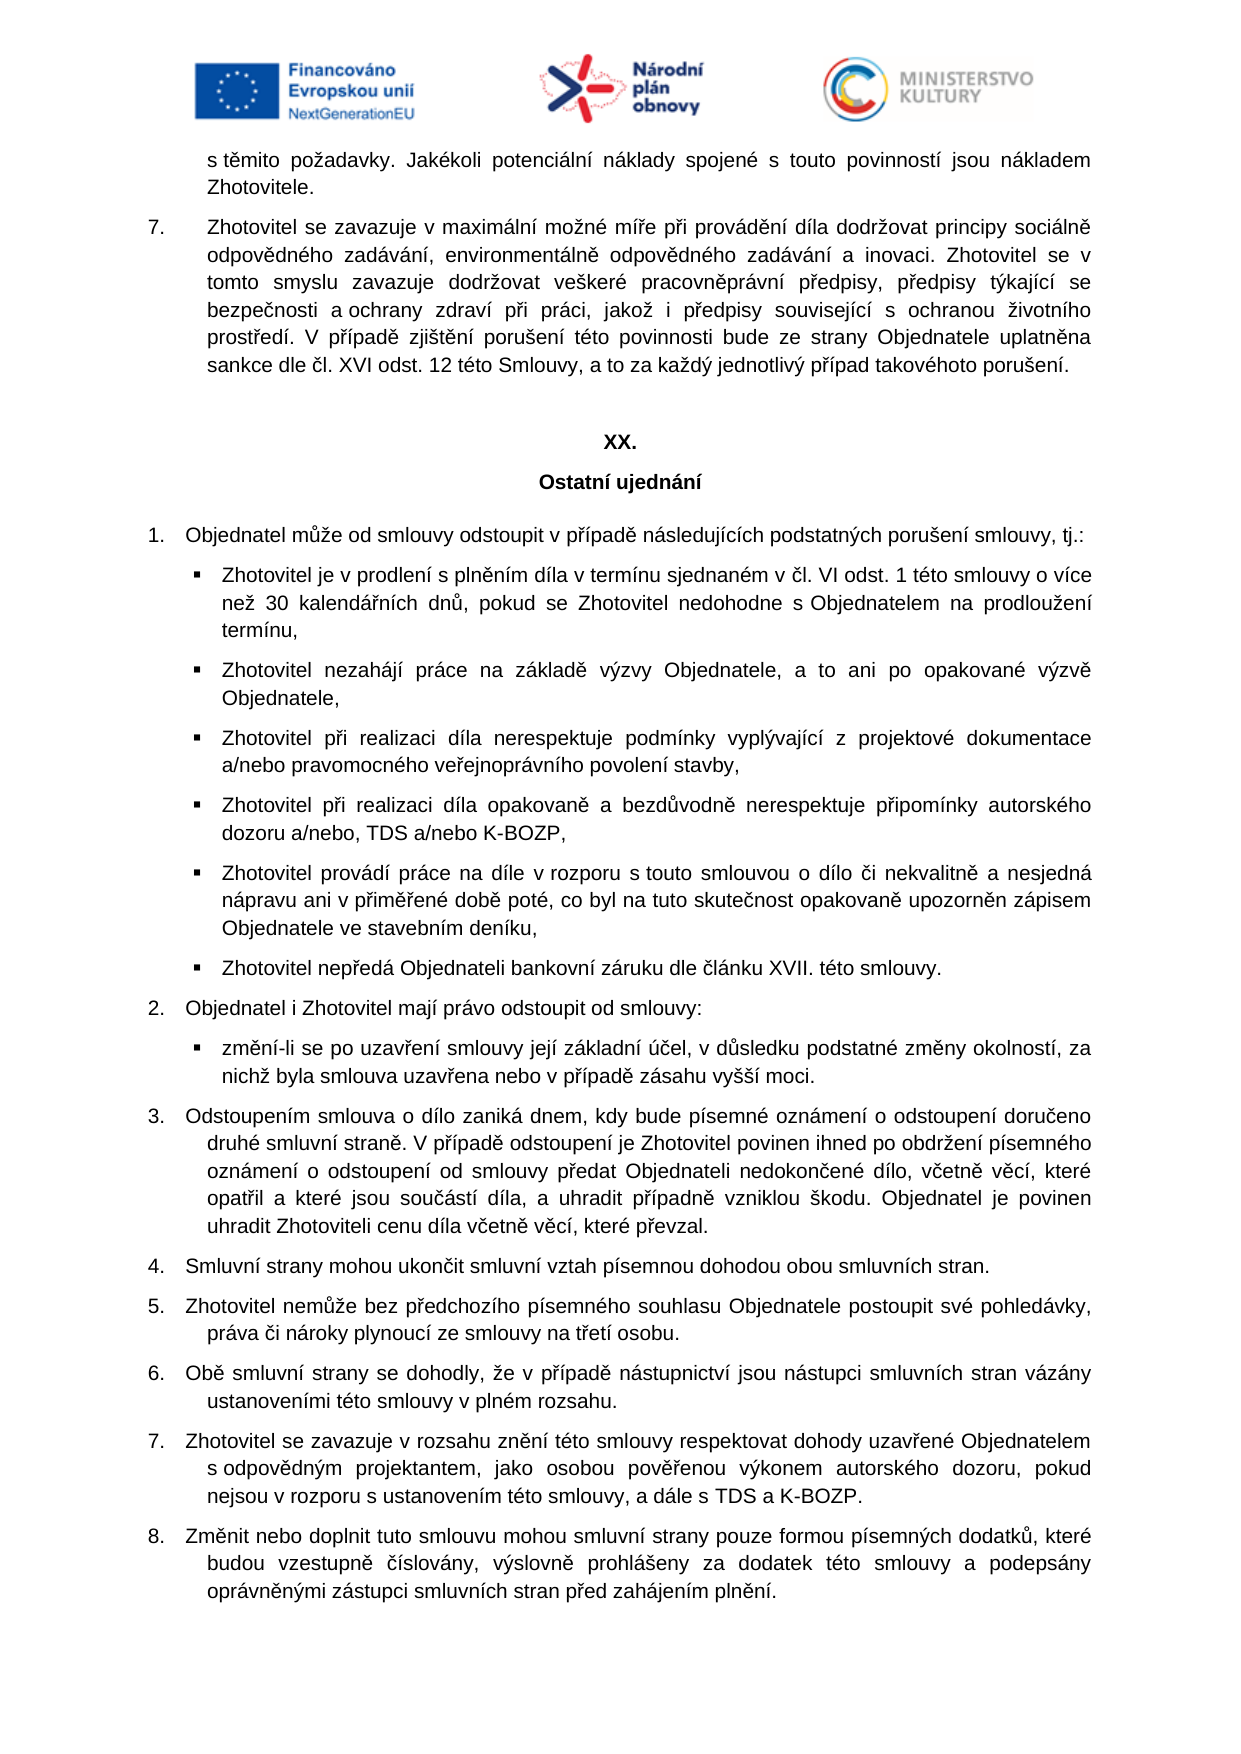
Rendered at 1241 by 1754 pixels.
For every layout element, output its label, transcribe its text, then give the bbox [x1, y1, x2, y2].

list Zhotovitel je v prodlení s plněním díla v termínu sjednaném v čl. VI odst. 1 této smlouvy o více než 30 kalendářních dnů, pokud se Zhotovitel nedohodne s Objednatelem na prodloužení termínu, [192, 563, 1092, 642]
list Zhotovitel nezahájí práce na základě výzvy Objednatele, a to ani po opakované výzvě Objednatele, [192, 658, 1092, 709]
list Odstoupením smlouva o dílo zaniká dnem, kdy bude písemné oznámení o odstoupení doručeno druhé smluvní straně. V případě odstoupení je Zhotovitel povinen ihned po obdržení písemného oznámení o odstoupení od smlouvy předat Objednateli nedokončené dílo, včetně věcí, které opatřil a které jsou součástí díla, a uhradit případně vzniklou škodu. Objednatel je povinen uhradit Zhotoviteli cenu díla včetně věcí, které převzal. [148, 1103, 1092, 1237]
list Změnit nebo doplnit tuto smlouvu mohou smluvní strany pouze formou písemných dodatků, které budou vzestupně číslovány, výslovně prohlášeny za dodatek této smlouvy a podepsány oprávněnými zástupci smluvních stran před zahájením plnění. [148, 1523, 1092, 1602]
picture [147, 31, 1093, 148]
list Zhotovitel provádí práce na díle v rozporu s touto smlouvou o dílo či nekvalitně a nesjedná nápravu ani v přiměřené době poté, co byl na tuto skutečnost opakovaně upozorněn zápisem Objednatele ve stavebním deníku, [192, 861, 1092, 940]
list Zhotovitel nepředá Objednateli bankovní záruku dle článku XVII. této smlouvy. [192, 956, 1092, 980]
list Objednatel může od smlouvy odstoupit v případě následujících podstatných porušení smlouvy, tj.: [148, 523, 1092, 547]
list Zhotovitel nemůže bez předchozího písemného souhlasu Objednatele postoupit své pohledávky, práva či nároky plynoucí ze smlouvy na třetí osobu. [148, 1293, 1092, 1345]
text 7. Zhotovitel se zavazuje v maximální možné míře při provádění díla dodržovat principy sociálně odpovědného zadávání, environmentálně odpovědného zadávání a inovaci. Zhotovitel se v tomto smyslu zavazuje dodržovat veškeré pracovněprávní předpisy, předpisy týkající se bezpečnosti a ochrany zdraví při práci, jakož i předpisy související s ochranou životního prostředí. V případě zjištění porušení této povinnosti bude ze strany Objednatele uplatněna sankce dle čl. XVI odst. 12 této Smlouvy, a to za každý jednotlivý případ takovéhoto porušení. [148, 215, 1092, 377]
list Zhotovitel se zavazuje v rozsahu znění této smlouvy respektovat dohody uzavřené Objednatelem s odpovědným projektantem, jako osobou pověřenou výkonem autorského dozoru, pokud nejsou v rozporu s ustanovením této smlouvy, a dále s TDS a K-BOZP. [148, 1428, 1092, 1507]
list Zhotovitel při realizaci díla opakovaně a bezdůvodně nerespektuje připomínky autorského dozoru a/nebo, TDS a/nebo K-BOZP, [192, 793, 1092, 844]
list Objednatel i Zhotovitel mají právo odstoupit od smlouvy: [148, 996, 1092, 1020]
text XX. [148, 430, 1092, 454]
list Obě smluvní strany se dohodly, že v případě nástupnictví jsou nástupci smluvních stran vázány ustanoveními této smlouvy v plném rozsahu. [148, 1361, 1092, 1412]
text Ostatní ujednání [148, 470, 1092, 494]
list Smluvní strany mohou ukončit smluvní vztah písemnou dohodou obou smluvních stran. [148, 1253, 1092, 1277]
list změní-li se po uzavření smlouvy její základní účel, v důsledku podstatné změny okolností, za nichž byla smlouva uzavřena nebo v případě zásahu vyšší moci. [192, 1036, 1092, 1087]
list Zhotovitel při realizaci díla nerespektuje podmínky vyplývající z projektové dokumentace a/nebo pravomocného veřejnoprávního povolení stavby, [192, 725, 1092, 777]
